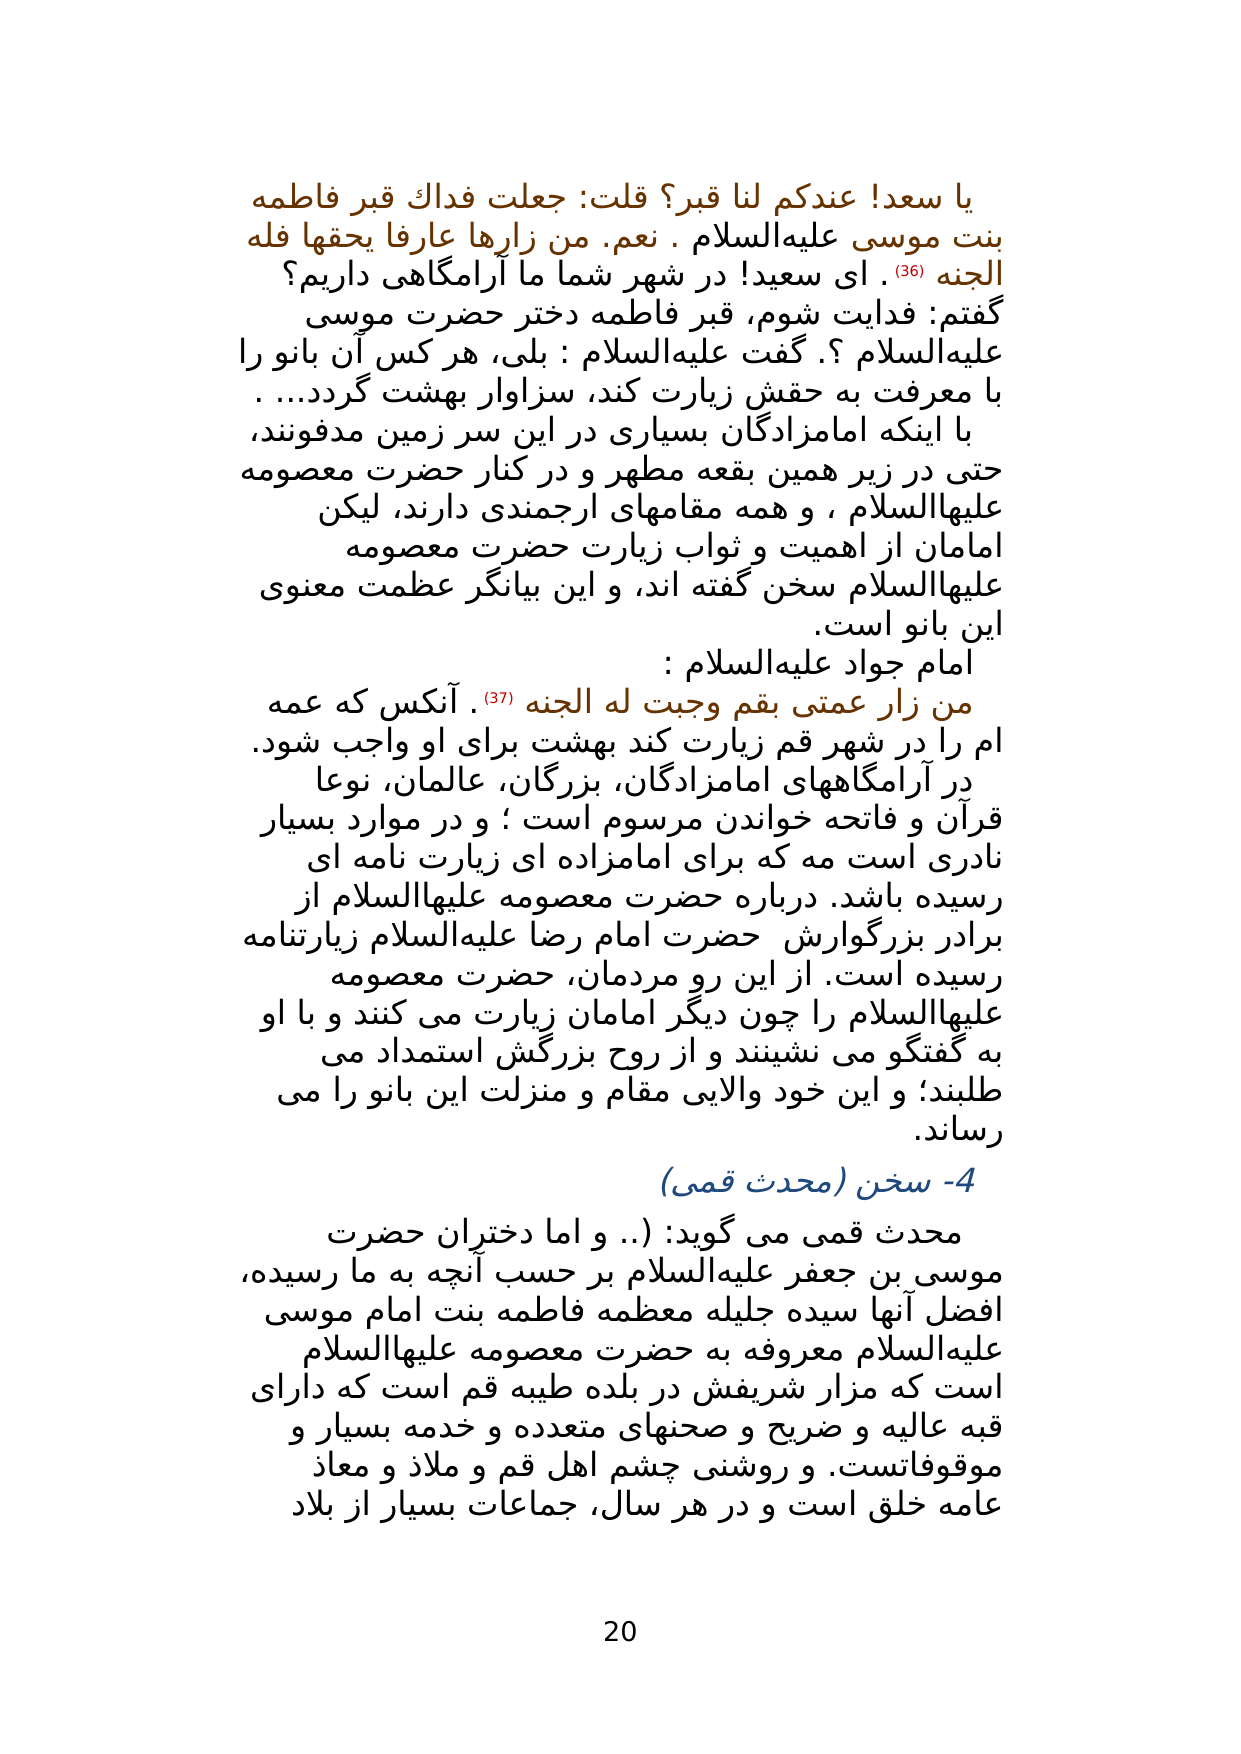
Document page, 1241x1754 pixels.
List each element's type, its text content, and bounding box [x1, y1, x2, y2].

text در آرامگاههاى امامزادگان، بزرگان، عالمان، نوعا قرآن و فاتحه خواندن مرسوم است ؛ و در موارد بسيار نادرى است مه كه براى امامزاده اى زيارت نامه اى رسيده باشد. درباره حضرت معصومه عليها‌السلام از برادر بزرگوارش ‍ حضرت امام رضا عليه‌السلام زيارتنامه رسيده است. از اين رو مردمان، حضرت معصومه عليها‌السلام را چون ديگر امامان زيارت مى كنند و با او به گفتگو مى نشينند و از روح بزرگش استمداد مى طلبند؛ و اين خود والايى مقام و منزلت اين بانو را مى رساند. [236, 760, 1004, 1148]
text من زار عمتى بقم وجبت له الجنه (37) . آنكس كه عمه ام را در شهر قم زيارت كند بهشت براى او واجب شود. [236, 682, 1004, 760]
text يا سعد! عندكم لنا قبر؟ قلت: جعلت فداك قبر فاطمه بنت موسى عليه‌السلام . نعم. من زارها عارفا يحقها فله الجنه (36) . اى سعيد! در شهر شما ما آرامگاهى داريم؟ گفتم: فدايت شوم، قبر فاطمه دختر حضرت موسى عليه‌السلام ؟. گفت عليه‌السلام : بلى، هر كس آن بانو را با معرفت به حقش زيارت كند، سزاوار بهشت گردد... . [236, 177, 1004, 410]
text امام جواد عليه‌السلام : [236, 643, 1004, 682]
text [236, 1212, 1004, 1523]
subtitle 4- سخن (محدث قمى) [236, 1161, 1004, 1200]
text با اينكه امامزادگان بسيارى در اين سر زمين مدفونند، حتى در زير همين بقعه مطهر و در كنار حضرت معصومه عليها‌السلام ، و همه مقامهاى ارجمندى دارند، ليكن امامان از اهميت و ثواب زيارت حضرت معصومه عليها‌السلام سخن گفته اند، و اين بيانگر عظمت معنوى اين بانو است. [236, 410, 1004, 643]
